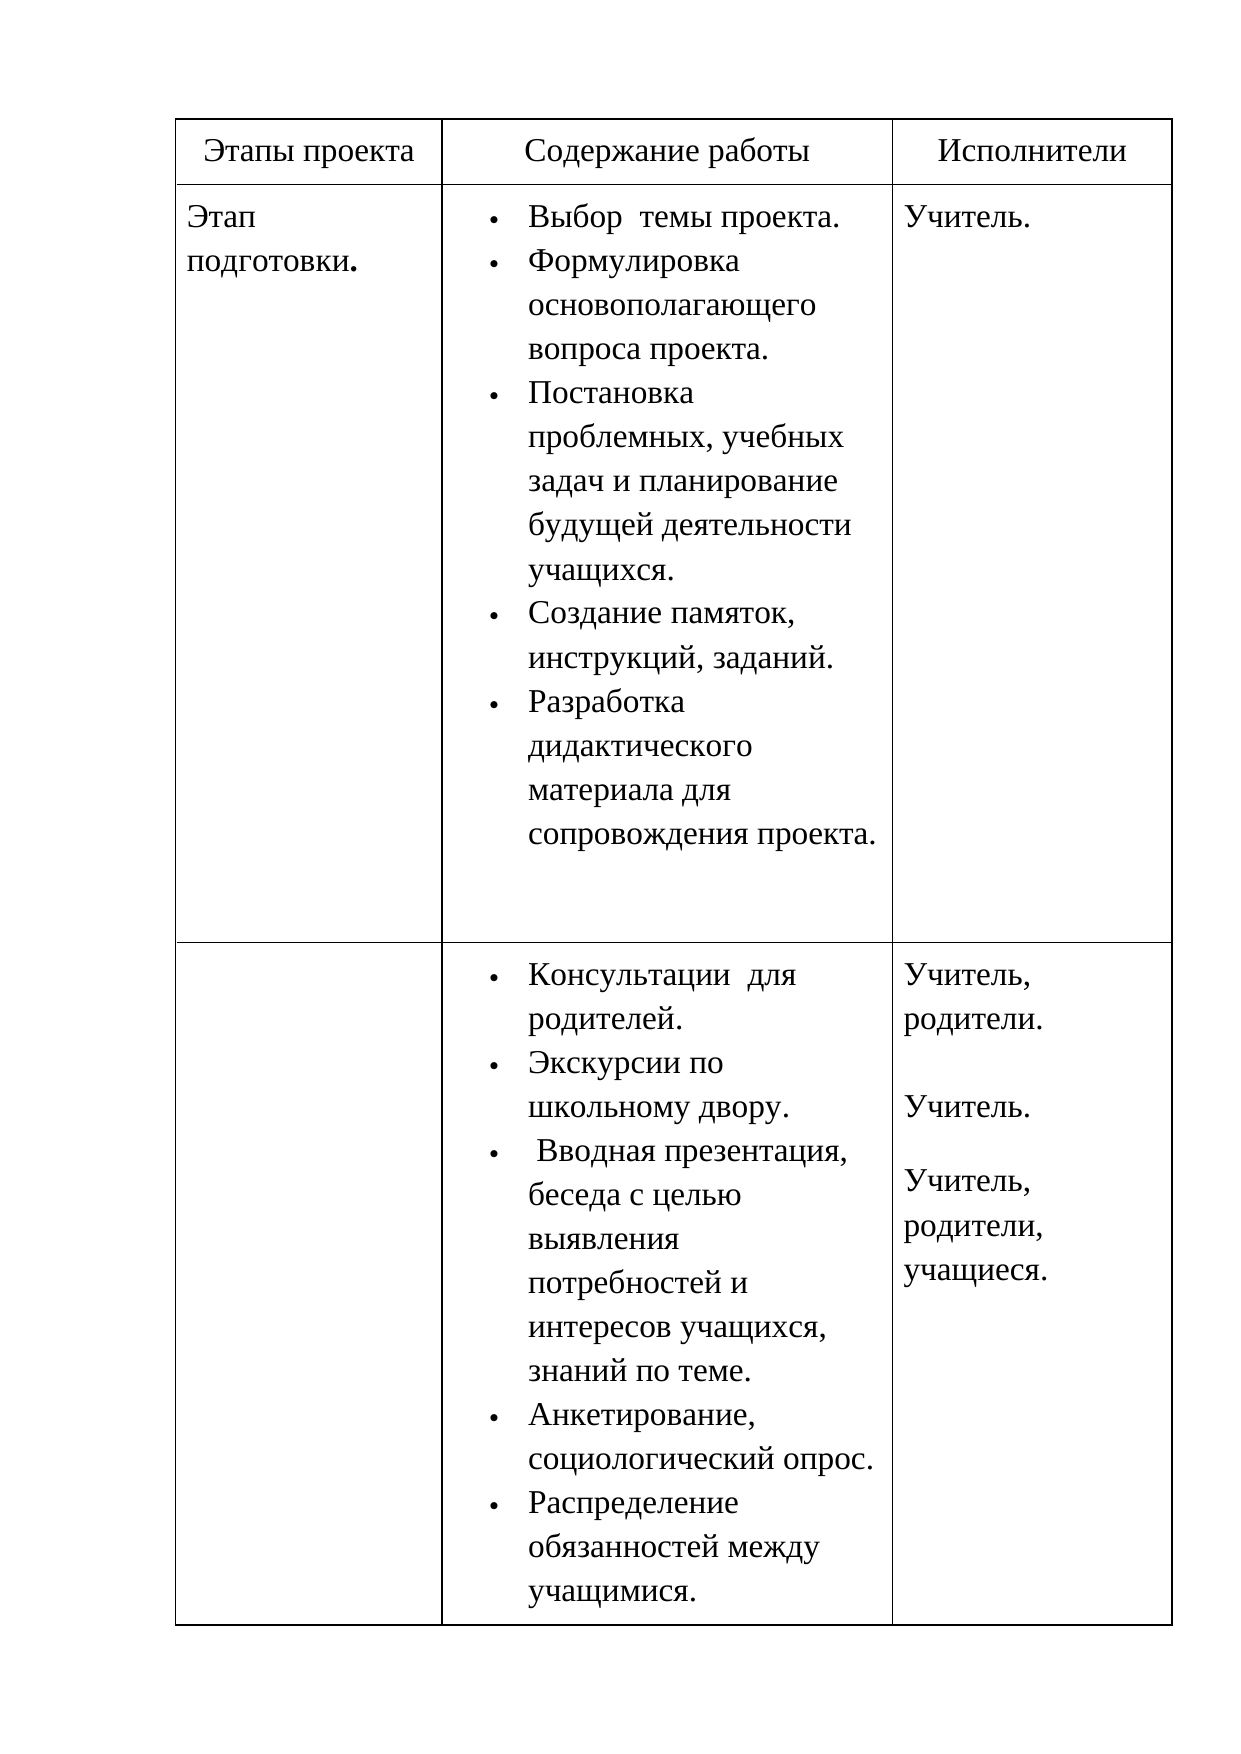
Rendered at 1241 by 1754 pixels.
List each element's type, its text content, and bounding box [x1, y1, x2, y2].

table_header Исполнители [893, 120, 1171, 184]
table_cell Учитель. [893, 185, 1171, 941]
table_cell [176, 943, 441, 1624]
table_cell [893, 943, 1171, 1624]
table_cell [443, 943, 892, 1624]
table_cell Выбор темы проекта. Формулировка основополагающего вопроса проекта. Постановка проблемных, учебных задач и планирование будущей деятельности учащихся. Создание памяток, инструкций, заданий. Разработка дидактического материала для сопровождения проекта. [443, 185, 892, 941]
table_header Содержание работы [443, 120, 892, 184]
table_cell Этап подготовки. [176, 185, 441, 941]
table_header Этапы проекта [176, 120, 441, 184]
